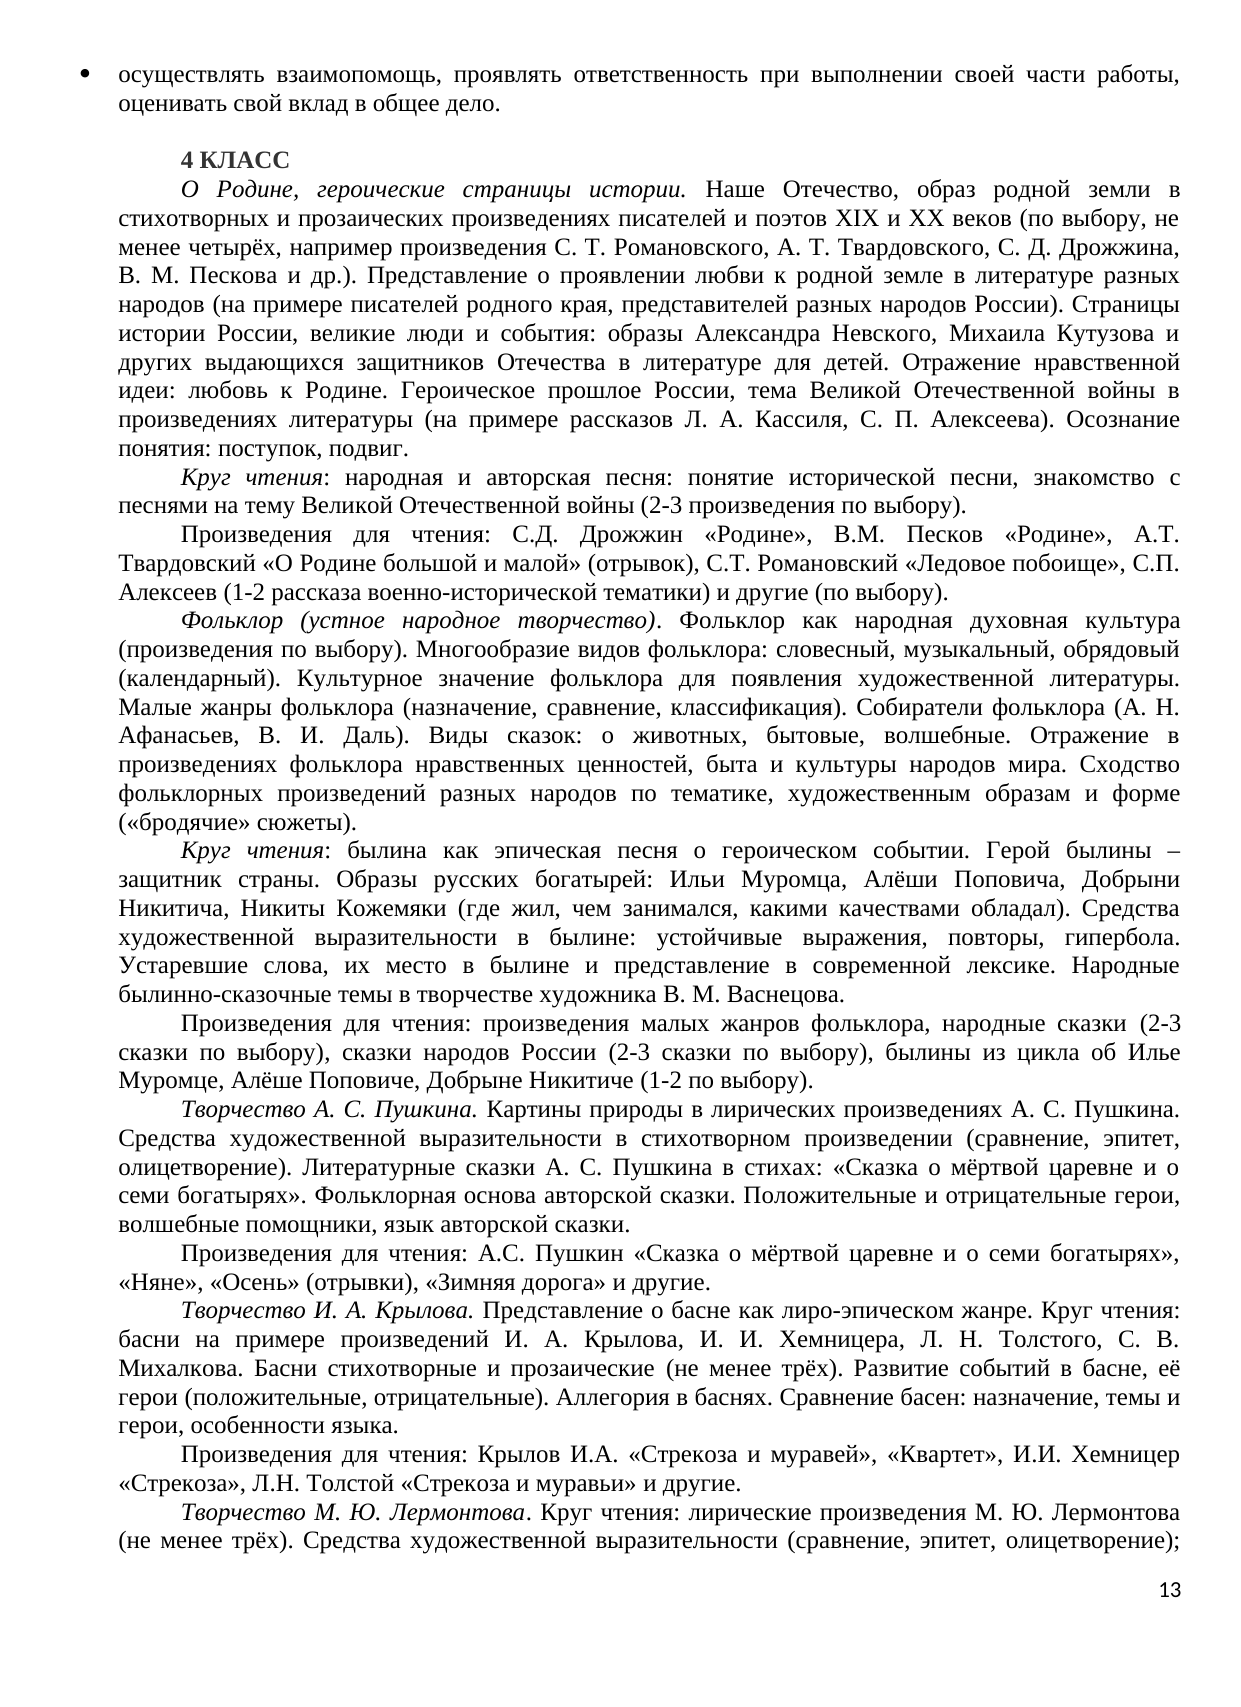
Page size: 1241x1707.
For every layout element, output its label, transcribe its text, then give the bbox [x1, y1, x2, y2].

text Круг чтения: былина как эпическая песня о героическом событии. Герой былины – защитник страны. Образы русских богатырей: Ильи Муромца, Алёши Поповича, Добрыни Никитича, Никиты Кожемяки (где жил, чем занимался, какими качествами обладал). Средства художественной выразительности в былине: устойчивые выражения, повторы, гипербола. Устаревшие слова, их место в былине и представление в современной лексике. Народные былинно-сказочные темы в творчестве художника В. М. Васнецова. [118, 835, 1181, 1008]
text Произведения для чтения: С.Д. Дрожжин «Родине», В.М. Песков «Родине», А.Т. Твардовский «О Родине большой и малой» (отрывок), С.Т. Романовский «Ледовое побоище», С.П. Алексеев ‌(1-2 рассказа военно-исторической тематики) и другие (по выбору).‌ [118, 519, 1181, 605]
text Произведения для чтения: Крылов И.А. «Стрекоза и муравей», «Квартет», И.И. Хемницер «Стрекоза», Л.Н. Толстой «Стрекоза и муравьи» ‌и другие‌. [118, 1439, 1181, 1497]
text Творчество А. С. Пушкина. Картины природы в лирических произведениях А. С. Пушкина. Средства художественной выразительности в стихотворном произведении (сравнение, эпитет, олицетворение). Литературные сказки А. С. Пушкина в стихах: «Сказка о мёртвой царевне и о семи богатырях». Фольклорная основа авторской сказки. Положительные и отрицательные герои, волшебные помощники, язык авторской сказки. [118, 1094, 1181, 1238]
text Фольклор (устное народное творчество). Фольклор как народная духовная культура (произведения по выбору). Многообразие видов фольклора: словесный, музыкальный, обрядовый (календарный). Культурное значение фольклора для появления художественной литературы. Малые жанры фольклора (назначение, сравнение, классификация). Собиратели фольклора (А. Н. Афанасьев, В. И. Даль). Виды сказок: о животных, бытовые, волшебные. Отражение в произведениях фольклора нравственных ценностей, быта и культуры народов мира. Сходство фольклорных произведений разных народов по тематике, художественным образам и форме («бродячие» сюжеты). [118, 605, 1181, 835]
list осуществлять взаимопомощь, проявлять ответственность при выполнении своей части работы, оценивать свой вклад в общее дело. [81, 59, 1181, 117]
text Произведения для чтения: А.С. Пушкин «Сказка о мёртвой царевне и о семи богатырях», «Няне», «Осень» (отрывки), «Зимняя дорога» ‌и другие‌. [118, 1238, 1181, 1295]
text Круг чтения: народная и авторская песня: понятие исторической песни, знакомство с песнями на тему Великой Отечественной войны (2-3 произведения по выбору). [118, 462, 1181, 519]
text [118, 1497, 1181, 1554]
text Произведения для чтения: произведения малых жанров фольклора, народные сказки ‌(2-3 сказки по выбору)‌, сказки народов России ‌(2-3 сказки по выбору)‌, былины из цикла об Илье Муромце, Алёше Поповиче, Добрыне Никитиче ‌(1-2 по выбору)‌. [118, 1008, 1181, 1094]
text 4 КЛАСС [118, 145, 1181, 174]
text О Родине, героические страницы истории. Наше Отечество, образ родной земли в стихотворных и прозаических произведениях писателей и поэтов ХIХ и ХХ веков (по выбору, не менее четырёх, например произведения С. Т. Романовского, А. Т. Твардовского, С. Д. Дрожжина, В. М. Пескова ‌и др.‌). Представление о проявлении любви к родной земле в литературе разных народов (на примере писателей родного края, представителей разных народов России). Страницы истории России, великие люди и события: образы Александра Невского, Михаила Кутузова и других выдающихся защитников Отечества в литературе для детей. Отражение нравственной идеи: любовь к Родине. Героическое прошлое России, тема Великой Отечественной войны в произведениях литературы (на примере рассказов Л. А. Кассиля, С. П. Алексеева). Осознание понятия: поступок, подвиг. [118, 174, 1181, 462]
text Творчество И. А. Крылова. Представление о басне как лиро-эпическом жанре. Круг чтения: басни на примере произведений И. А. Крылова, И. И. Хемницера, Л. Н. Толстого, С. В. Михалкова. Басни стихотворные и прозаические ‌(не менее трёх)‌. Развитие событий в басне, её герои (положительные, отрицательные). Аллегория в баснях. Сравнение басен: назначение, темы и герои, особенности языка. [118, 1295, 1181, 1439]
